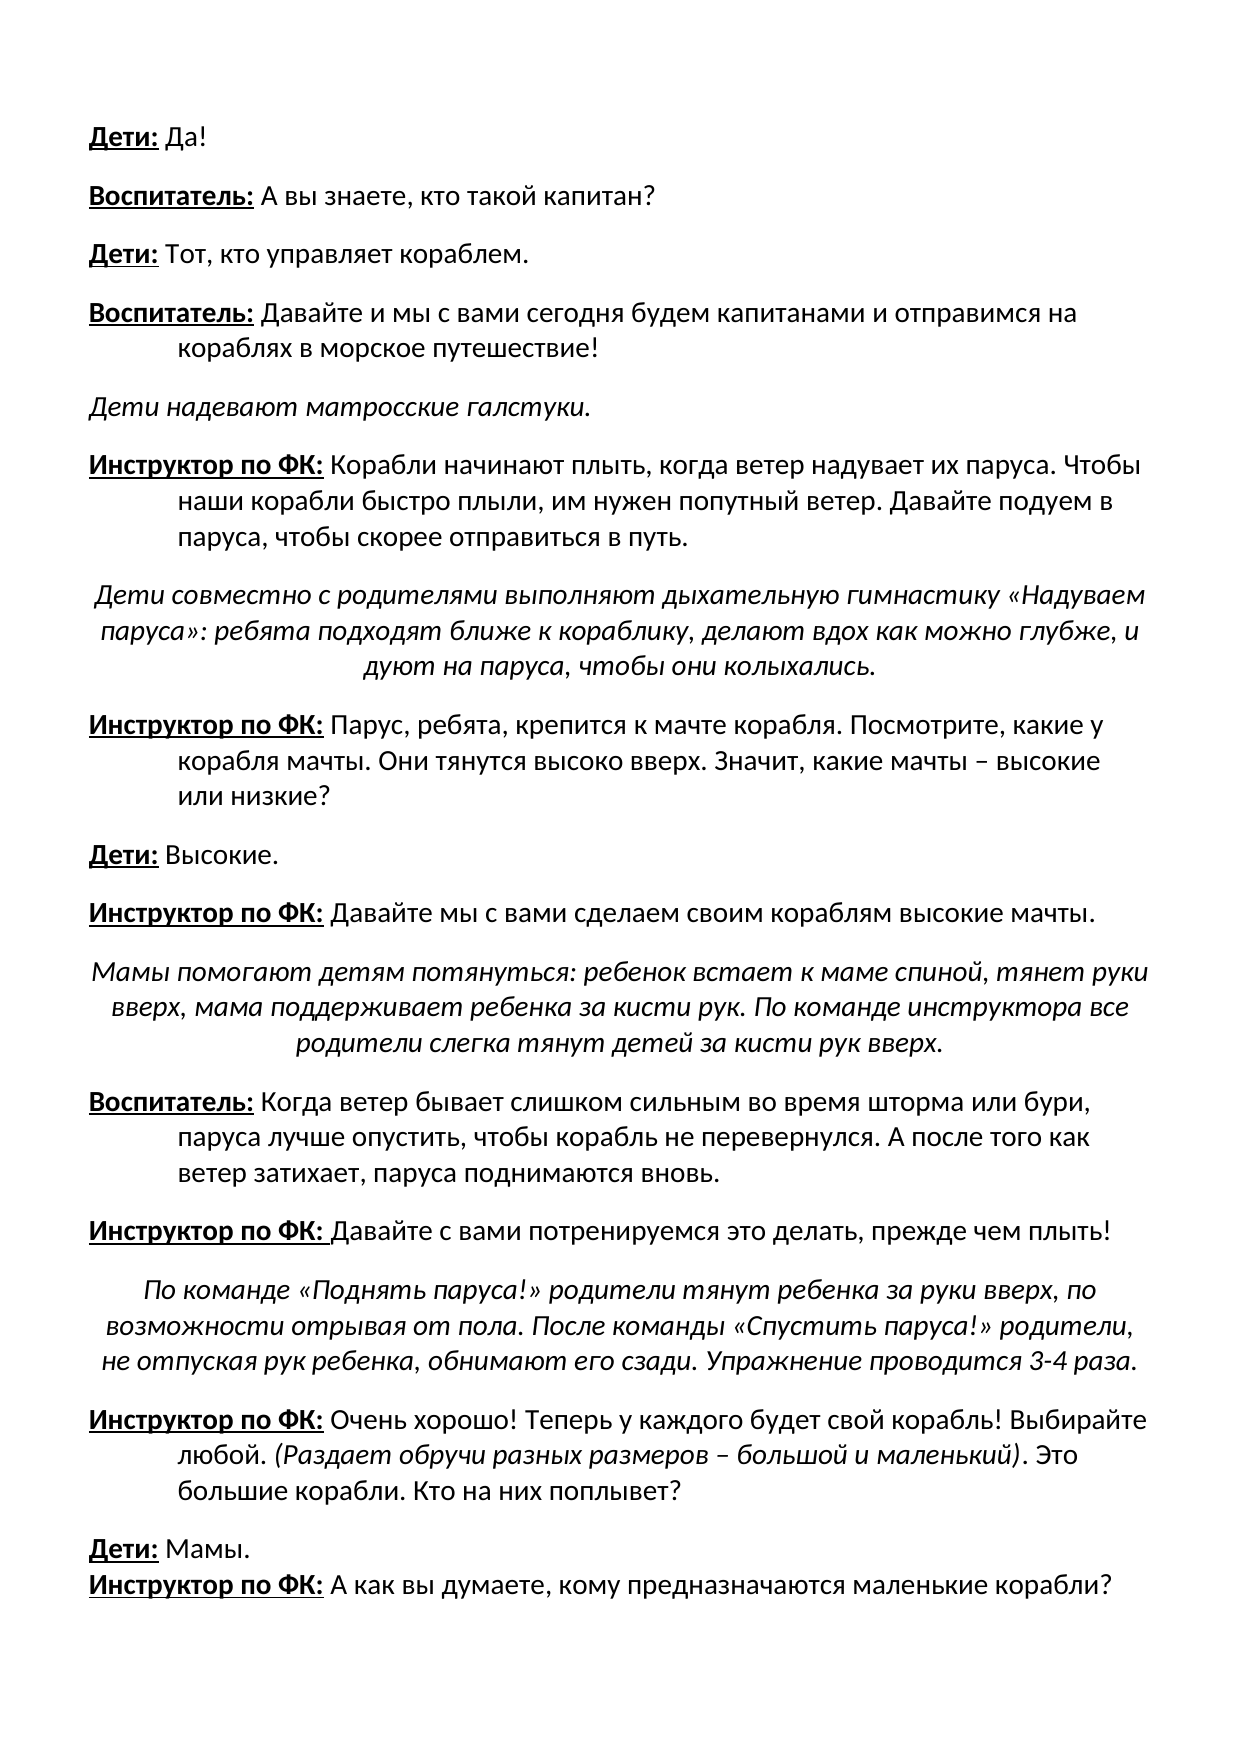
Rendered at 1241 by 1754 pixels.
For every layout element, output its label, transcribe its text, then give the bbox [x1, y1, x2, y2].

text Дети надевают матросские галстуки. [88, 388, 1152, 423]
text Мамы помогают детям потянуться: ребенок встает к маме спиной, тянет руки вверх, мама поддерживает ребенка за кисти рук. По команде инструктора все родители слегка тянут детей за кисти рук вверх. [88, 953, 1152, 1060]
text Инструктор по ФК: А как вы думаете, кому предназначаются маленькие корабли? [88, 1566, 1152, 1602]
text Дети: Мамы. [88, 1531, 1152, 1566]
text Дети: Да! [88, 118, 1152, 154]
text Инструктор по ФК: Давайте с вами потренируемся это делать, прежде чем плыть! [88, 1212, 1152, 1248]
text Воспитатель: А вы знаете, кто такой капитан? [88, 177, 1152, 212]
text Воспитатель: Давайте и мы с вами сегодня будем капитанами и отправимся на кораблях в морское путешествие! [88, 294, 1152, 365]
text Инструктор по ФК: Очень хорошо! Теперь у каждого будет свой корабль! Выбирайте любой. (Раздает обручи разных размеров – большой и маленький). Это большие корабли. Кто на них поплывет? [88, 1401, 1152, 1508]
text Дети: Высокие. [88, 836, 1152, 871]
text По команде «Поднять паруса!» родители тянут ребенка за руки вверх, по возможности отрывая от пола. После команды «Спустить паруса!» родители, не отпуская рук ребенка, обнимают его сзади. Упражнение проводится 3-4 раза. [88, 1271, 1152, 1378]
text Дети совместно с родителями выполняют дыхательную гимнастику «Надуваем паруса»: ребята подходят ближе к кораблику, делают вдох как можно глубже, и дуют на паруса, чтобы они колыхались. [88, 576, 1152, 683]
text Инструктор по ФК: Корабли начинают плыть, когда ветер надувает их паруса. Чтобы наши корабли быстро плыли, им нужен попутный ветер. Давайте подуем в паруса, чтобы скорее отправиться в путь. [88, 446, 1152, 553]
text Воспитатель: Когда ветер бывает слишком сильным во время шторма или бури, паруса лучше опустить, чтобы корабль не перевернулся. А после того как ветер затихает, паруса поднимаются вновь. [88, 1083, 1152, 1189]
text Дети: Тот, кто управляет кораблем. [88, 235, 1152, 271]
text Инструктор по ФК: Давайте мы с вами сделаем своим кораблям высокие мачты. [88, 894, 1152, 930]
text Инструктор по ФК: Парус, ребята, крепится к мачте корабля. Посмотрите, какие у корабля мачты. Они тянутся высоко вверх. Значит, какие мачты – высокие или низкие? [88, 706, 1152, 813]
